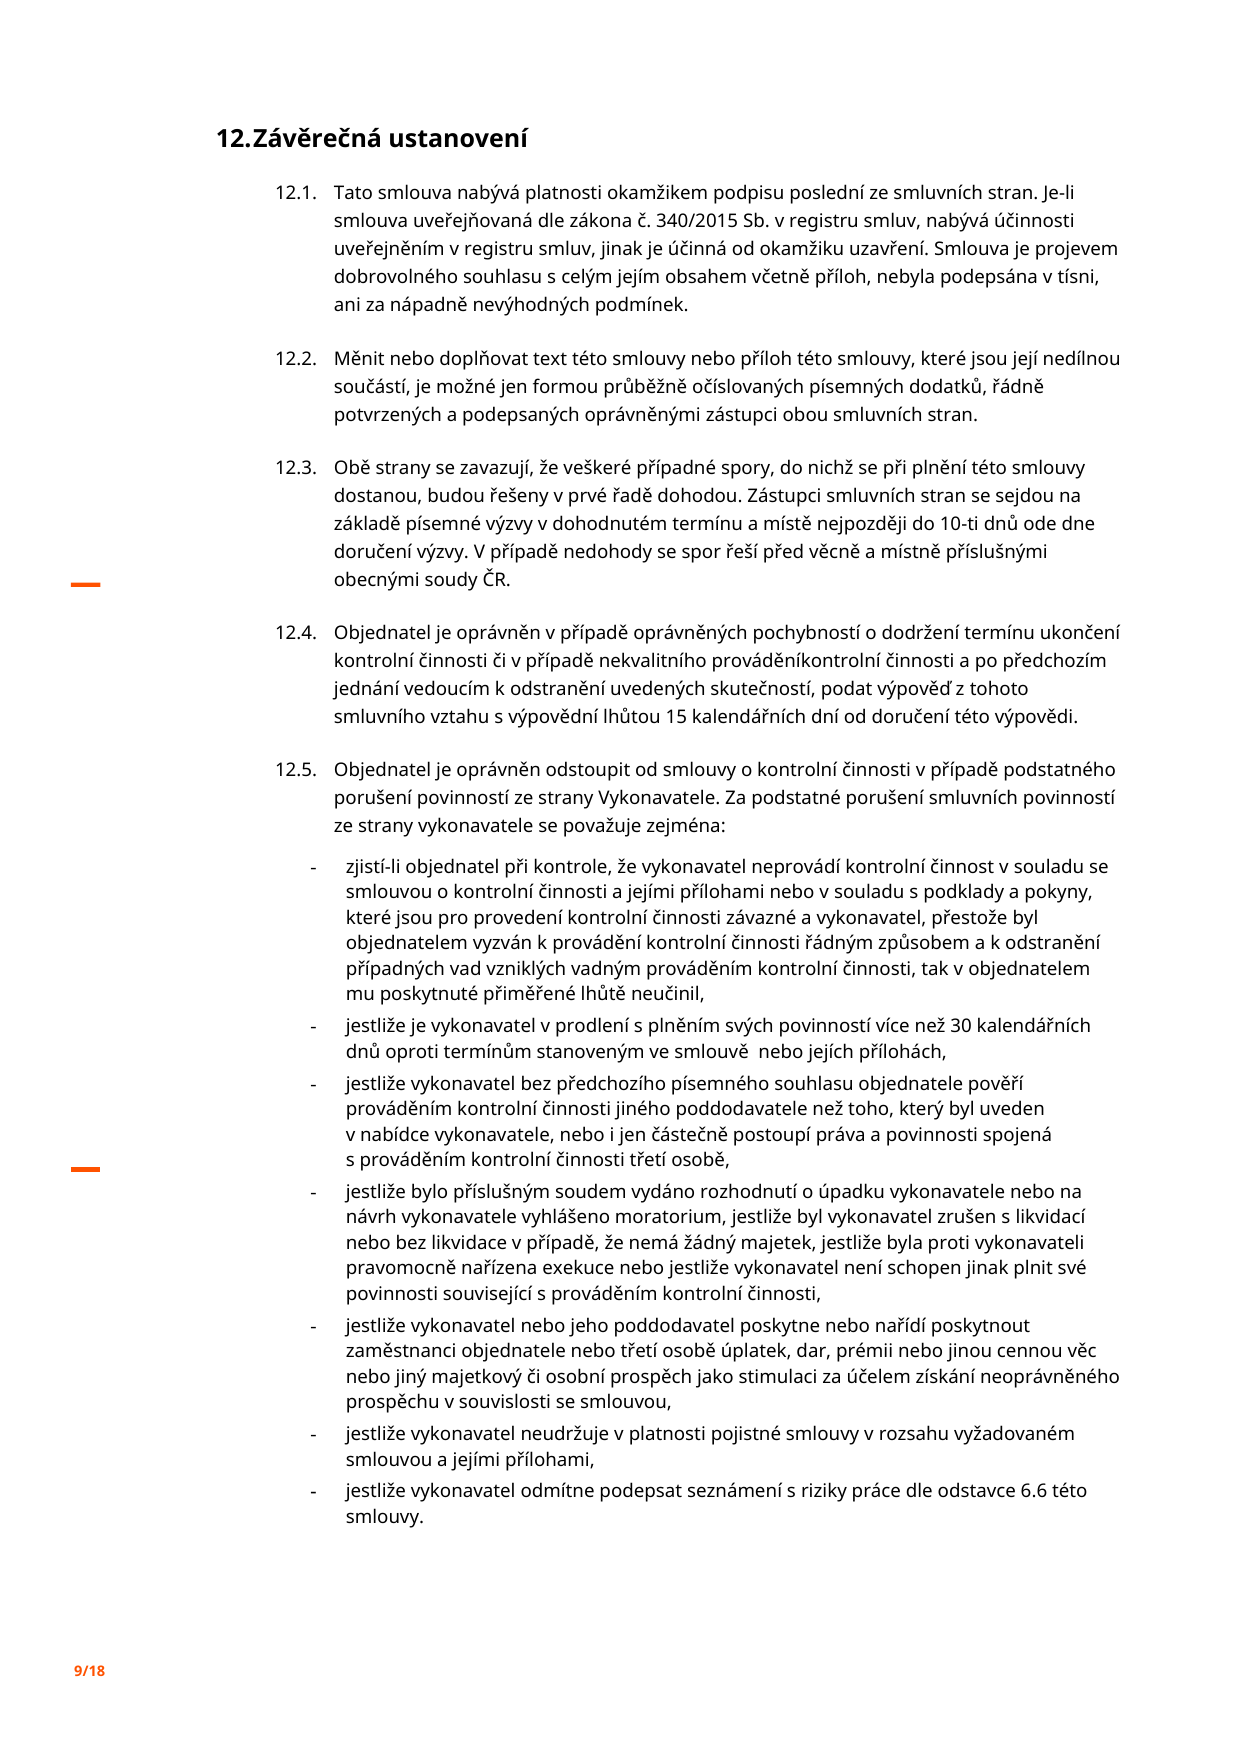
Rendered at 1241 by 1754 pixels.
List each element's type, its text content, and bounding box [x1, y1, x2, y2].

list zjistí-li objednatel při kontrole, že vykonavatel neprovádí kontrolní činnost v souladu se smlouvou o kontrolní činnosti a jejími přílohami nebo v souladu s podklady a pokyny, které jsou pro provedení kontrolní činnosti závazné a vykonavatel, přestože byl objednatelem vyzván k provádění kontrolní činnosti řádným způsobem a k odstranění případných vad vzniklých vadným prováděním kontrolní činnosti, tak v objednatelem mu poskytnuté přiměřené lhůtě neučinil, [310, 853, 1122, 1006]
list Měnit nebo doplňovat text této smlouvy nebo příloh této smlouvy, které jsou její nedílnou součástí, je možné jen formou průběžně očíslovaných písemných dodatků, řádně potvrzených a podepsaných oprávněnými zástupci obou smluvních stran. [275, 345, 1122, 427]
list jestliže vykonavatel bez předchozího písemného souhlasu objednatele pověří prováděním kontrolní činnosti jiného poddodavatele než toho, který byl uveden v nabídce vykonavatele, nebo i jen částečně postoupí práva a povinnosti spojená s prováděním kontrolní činnosti třetí osobě, [310, 1070, 1122, 1172]
list jestliže vykonavatel neudržuje v platnosti pojistné smlouvy v rozsahu vyžadovaném smlouvou a jejími přílohami, [310, 1420, 1122, 1471]
list Závěrečná ustanovení [216, 121, 1122, 155]
list jestliže je vykonavatel v prodlení s plněním svých povinností více než 30 kalendářních dnů oproti termínům stanoveným ve smlouvě nebo jejích přílohách, [310, 1012, 1122, 1063]
list Objednatel je oprávněn v případě oprávněných pochybností o dodržení termínu ukončení kontrolní činnosti či v případě nekvalitního prováděníkontrolní činnosti a po předchozím jednání vedoucím k odstranění uvedených skutečností, podat výpověď z tohoto smluvního vztahu s výpovědní lhůtou 15 kalendářních dní od doručení této výpovědi. [275, 619, 1122, 729]
list jestliže vykonavatel odmítne podepsat seznámení s riziky práce dle odstavce 6.6 této smlouvy. [310, 1478, 1122, 1529]
list Obě strany se zavazují, že veškeré případné spory, do nichž se při plnění této smlouvy dostanou, budou řešeny v prvé řadě dohodou. Zástupci smluvních stran se sejdou na základě písemné výzvy v dohodnutém termínu a místě nejpozději do 10-ti dnů ode dne doručení výzvy. V případě nedohody se spor řeší před věcně a místně příslušnými obecnými soudy ČR. [275, 454, 1122, 592]
list jestliže bylo příslušným soudem vydáno rozhodnutí o úpadku vykonavatele nebo na návrh vykonavatele vyhlášeno moratorium, jestliže byl vykonavatel zrušen s likvidací nebo bez likvidace v případě, že nemá žádný majetek, jestliže byla proti vykonavateli pravomocně nařízena exekuce nebo jestliže vykonavatel není schopen jinak plnit své povinnosti související s prováděním kontrolní činnosti, [310, 1178, 1122, 1306]
list Tato smlouva nabývá platnosti okamžikem podpisu poslední ze smluvních stran. Je-li smlouva uveřejňovaná dle zákona č. 340/2015 Sb. v registru smluv, nabývá účinnosti uveřejněním v registru smluv, jinak je účinná od okamžiku uzavření. Smlouva je projevem dobrovolného souhlasu s celým jejím obsahem včetně příloh, nebyla podepsána v tísni, ani za nápadně nevýhodných podmínek. [275, 180, 1122, 317]
list jestliže vykonavatel nebo jeho poddodavatel poskytne nebo nařídí poskytnout zaměstnanci objednatele nebo třetí osobě úplatek, dar, prémii nebo jinou cennou věc nebo jiný majetkový či osobní prospěch jako stimulaci za účelem získání neoprávněného prospěchu v souvislosti se smlouvou, [310, 1312, 1122, 1414]
list Objednatel je oprávněn odstoupit od smlouvy o kontrolní činnosti v případě podstatného porušení povinností ze strany Vykonavatele. Za podstatné porušení smluvních povinností ze strany vykonavatele se považuje zejména: [275, 757, 1122, 838]
